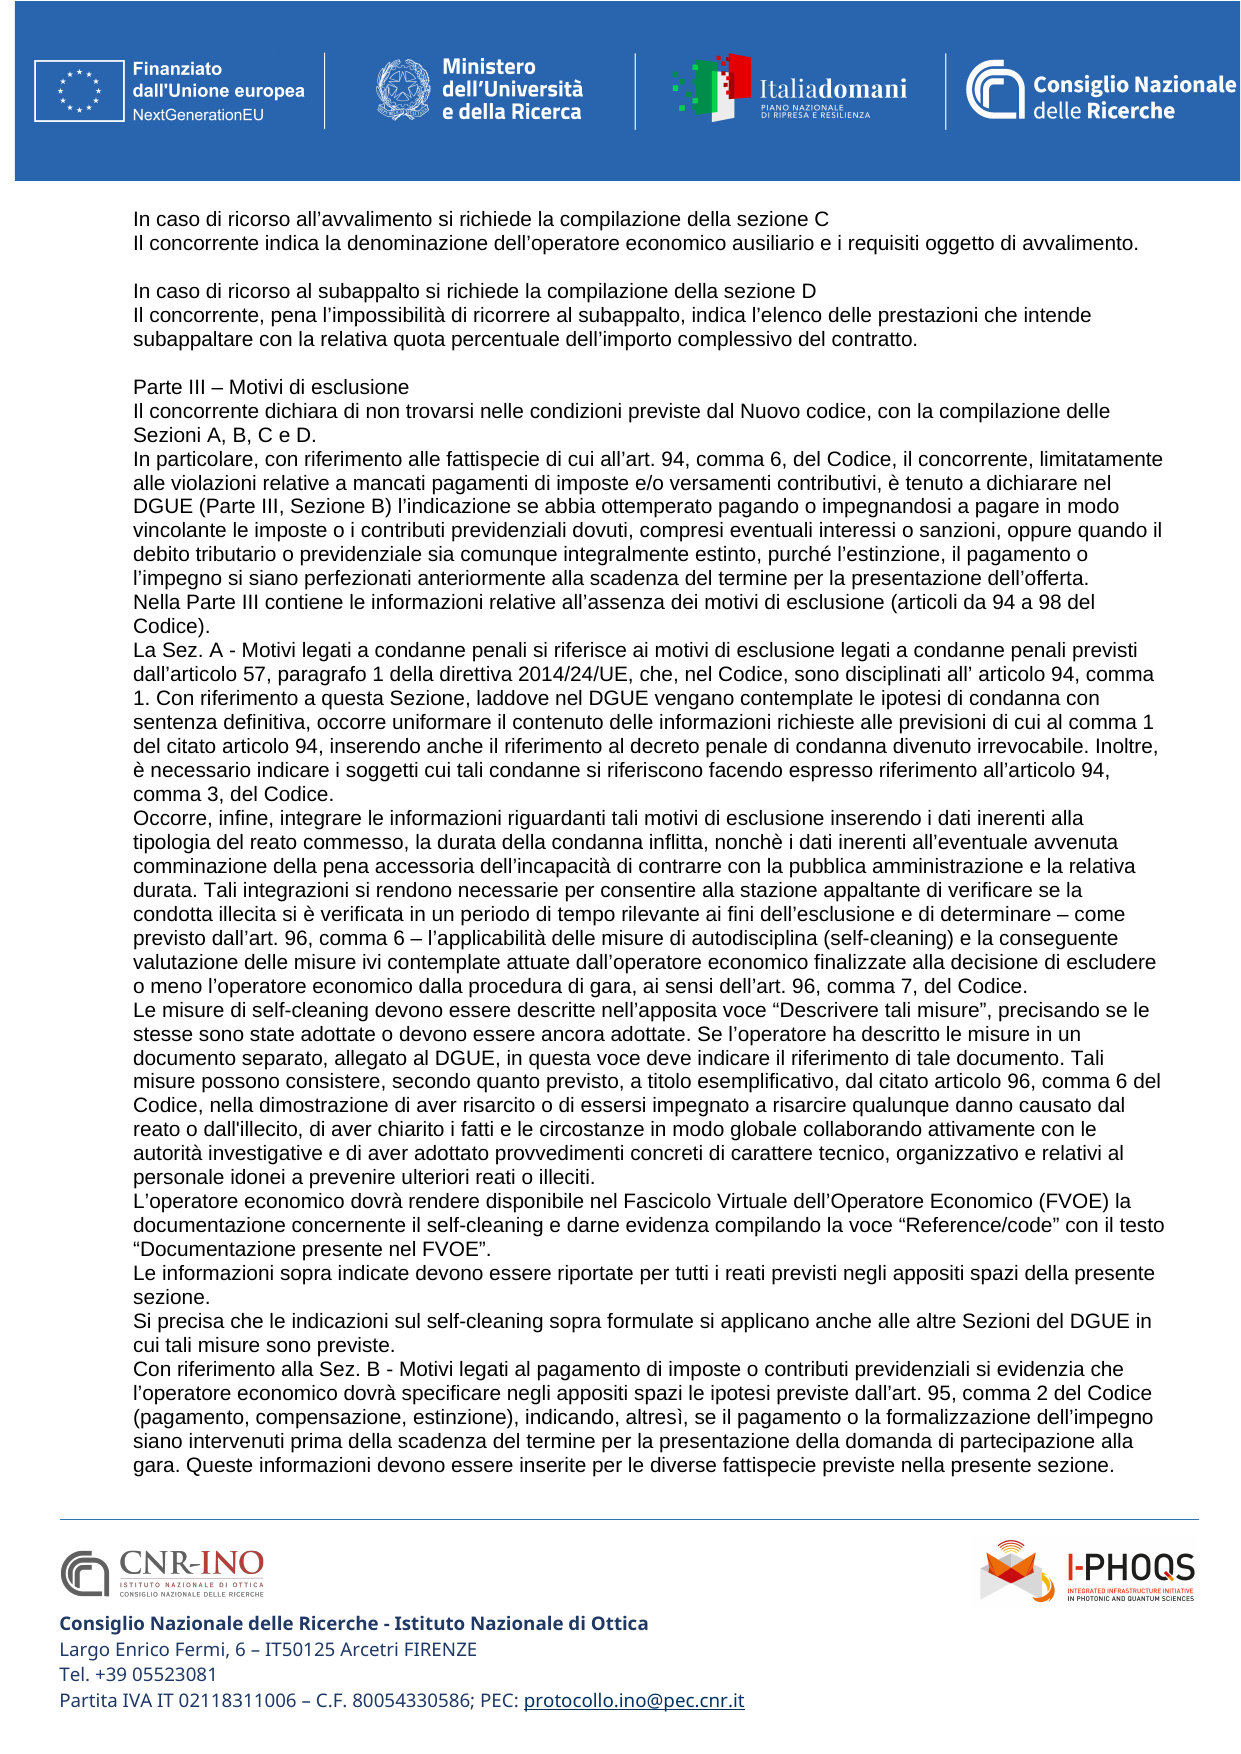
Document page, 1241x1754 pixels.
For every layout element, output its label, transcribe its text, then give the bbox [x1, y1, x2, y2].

text Le misure di self-cleaning devono essere descritte nell’apposita voce “Descrivere tali misure”, precisando se le stesse sono state adottate o devono essere ancora adottate. Se l’operatore ha descritto le misure in un documento separato, allegato al DGUE, in questa voce deve indicare il riferimento di tale documento. Tali misure possono consistere, secondo quanto previsto, a titolo esemplificativo, dal citato articolo 96, comma 6 del Codice, nella dimostrazione di aver risarcito o di essersi impegnato a risarcire qualunque danno causato dal reato o dall'illecito, di aver chiarito i fatti e le circostanze in modo globale collaborando attivamente con le autorità investigative e di aver adottato provvedimenti concreti di carattere tecnico, organizzativo e relativi al personale idonei a prevenire ulteriori reati o illeciti. [133, 997, 1167, 1189]
text Occorre, infine, integrare le informazioni riguardanti tali motivi di esclusione inserendo i dati inerenti alla tipologia del reato commesso, la durata della condanna inflitta, nonchè i dati inerenti all’eventuale avvenuta comminazione della pena accessoria dell’incapacità di contrarre con la pubblica amministrazione e la relativa durata. Tali integrazioni si rendono necessarie per consentire alla stazione appaltante di verificare se la condotta illecita si è verificata in un periodo di tempo rilevante ai fini dell’esclusione e di determinare – come previsto dall’art. 96, comma 6 – l’applicabilità delle misure di autodisciplina (self-cleaning) e la conseguente valutazione delle misure ivi contemplate attuate dall’operatore economico finalizzate alla decisione di escludere o meno l’operatore economico dalla procedura di gara, ai sensi dell’art. 96, comma 7, del Codice. [133, 806, 1167, 997]
text La Sez. A - Motivi legati a condanne penali si riferisce ai motivi di esclusione legati a condanne penali previsti dall’articolo 57, paragrafo 1 della direttiva 2014/24/UE, che, nel Codice, sono disciplinati all’ articolo 94, comma 1. Con riferimento a questa Sezione, laddove nel DGUE vengano contemplate le ipotesi di condanna con sentenza definitiva, occorre uniformare il contenuto delle informazioni richieste alle previsioni di cui al comma 1 del citato articolo 94, inserendo anche il riferimento al decreto penale di condanna divenuto irrevocabile. Inoltre, è necessario indicare i soggetti cui tali condanne si riferiscono facendo espresso riferimento all’articolo 94, comma 3, del Codice. [133, 638, 1167, 806]
text Parte III – Motivi di esclusione [133, 374, 1167, 398]
picture [14, 1, 1241, 181]
text Il concorrente dichiara di non trovarsi nelle condizioni previste dal Nuovo codice, con la compilazione delle Sezioni A, B, C e D. [133, 398, 1167, 446]
text Con riferimento alla Sez. B - Motivi legati al pagamento di imposte o contributi previdenziali si evidenzia che l’operatore economico dovrà specificare negli appositi spazi le ipotesi previste dall’art. 95, comma 2 del Codice (pagamento, compensazione, estinzione), indicando, altresì, se il pagamento o la formalizzazione dell’impegno siano intervenuti prima della scadenza del termine per la presentazione della domanda di partecipazione alla gara. Queste informazioni devono essere inserite per le diverse fattispecie previste nella presente sezione. [133, 1357, 1167, 1477]
text In caso di ricorso all’avvalimento si richiede la compilazione della sezione C [133, 207, 1167, 231]
text In particolare, con riferimento alle fattispecie di cui all’art. 94, comma 6, del Codice, il concorrente, limitatamente alle violazioni relative a mancati pagamenti di imposte e/o versamenti contributivi, è tenuto a dichiarare nel DGUE (Parte III, Sezione B) l’indicazione se abbia ottemperato pagando o impegnandosi a pagare in modo vincolante le imposte o i contributi previdenziali dovuti, compresi eventuali interessi o sanzioni, oppure quando il debito tributario o previdenziale sia comunque integralmente estinto, purché l’estinzione, il pagamento o l’impegno si siano perfezionati anteriormente alla scadenza del termine per la presentazione dell’offerta. [133, 446, 1167, 590]
text In caso di ricorso al subappalto si richiede la compilazione della sezione D [133, 279, 1167, 303]
text Nella Parte III contiene le informazioni relative all’assenza dei motivi di esclusione (articoli da 94 a 98 del Codice). [133, 590, 1167, 638]
text Il concorrente, pena l’impossibilità di ricorrere al subappalto, indica l’elenco delle prestazioni che intende subappaltare con la relativa quota percentuale dell’importo complessivo del contratto. [133, 303, 1167, 351]
text L’operatore economico dovrà rendere disponibile nel Fascicolo Virtuale dell’Operatore Economico (FVOE) la documentazione concernente il self-cleaning e darne evidenza compilando la voce “Reference/code” con il testo “Documentazione presente nel FVOE”. [133, 1189, 1167, 1261]
text Il concorrente indica la denominazione dell’operatore economico ausiliario e i requisiti oggetto di avvalimento. [133, 231, 1167, 255]
picture [57, 1547, 268, 1600]
picture [969, 1535, 1199, 1609]
text Si precisa che le indicazioni sul self-cleaning sopra formulate si applicano anche alle altre Sezioni del DGUE in cui tali misure sono previste. [133, 1309, 1167, 1357]
text Le informazioni sopra indicate devono essere riportate per tutti i reati previsti negli appositi spazi della presente sezione. [133, 1261, 1167, 1309]
